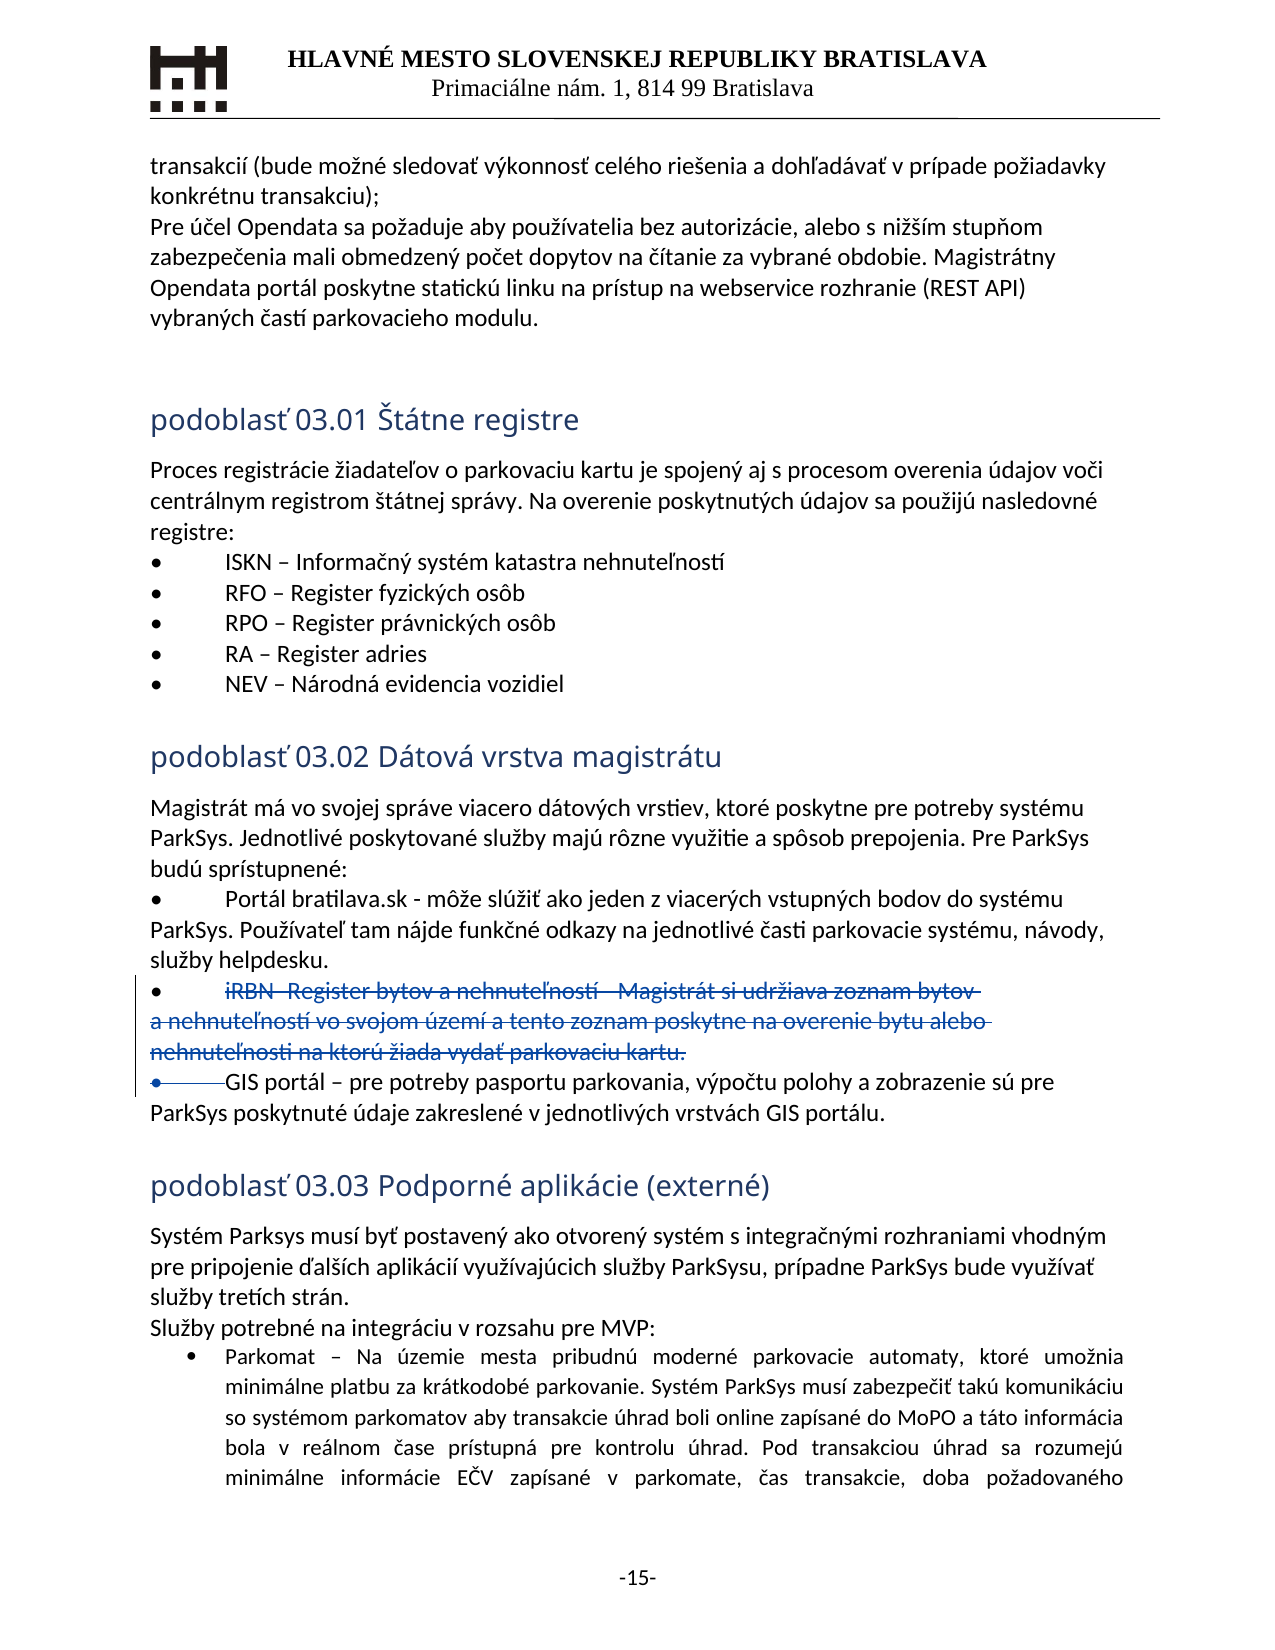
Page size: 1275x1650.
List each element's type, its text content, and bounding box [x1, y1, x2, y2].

text Systém Parksys musí byť postavený ako otvorený systém s integračnými rozhraniami vhodným pre pripojenie ďalších aplikácií využívajúcich služby ParkSysu, prípadne ParkSys bude využívať služby tretích strán. [150, 1220, 1125, 1312]
text • RA – Register adries [150, 638, 1125, 668]
text Služby potrebné na integráciu v rozsahu pre MVP: [150, 1312, 1125, 1342]
text • Portál bratilava.sk - môže slúžiť ako jeden z viacerých vstupných bodov do systému ParkSys. Používateľ tam nájde funkčné odkazy na jednotlivé časti parkovacie systému, návody, služby helpdesku. [150, 883, 1125, 975]
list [187, 1342, 1125, 1491]
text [150, 150, 1125, 211]
subtitle podoblasť 03.02 Dátová vrstva magistrátu [150, 736, 1125, 776]
text Pre účel Opendata sa požaduje aby používatelia bez autorizácie, alebo s nižším stupňom zabezpečenia mali obmedzený počet dopytov na čítanie za vybrané obdobie. Magistrátny Opendata portál poskytne statickú linku na prístup na webservice rozhranie (REST API) vybraných častí parkovacieho modulu. [150, 211, 1125, 333]
picture [150, 46, 227, 112]
text GIS portál – pre potreby pasportu parkovania, výpočtu polohy a zobrazenie sú pre ParkSys poskytnuté údaje zakreslené v jednotlivých vrstvách GIS portálu. [150, 1066, 1125, 1127]
text • [150, 975, 1125, 1066]
text • RFO – Register fyzických osôb [150, 577, 1125, 607]
text Proces registrácie žiadateľov o parkovaciu kartu je spojený aj s procesom overenia údajov voči centrálnym registrom štátnej správy. Na overenie poskytnutých údajov sa použijú nasledovné registre: [150, 455, 1125, 546]
text Magistrát má vo svojej správe viacero dátových vrstiev, ktoré poskytne pre potreby systému ParkSys. Jednotlivé poskytované služby majú rôzne využitie a spôsob prepojenia. Pre ParkSys budú sprístupnené: [150, 792, 1125, 883]
text • NEV – Národná evidencia vozidiel [150, 668, 1125, 699]
text • RPO – Register právnických osôb [150, 607, 1125, 638]
subtitle podoblasť 03.03 Podporné aplikácie (externé) [150, 1165, 1125, 1204]
subtitle podoblasť 03.01 Štátne registre [150, 399, 1125, 439]
text • ISKN – Informačný systém katastra nehnuteľností [150, 546, 1125, 577]
